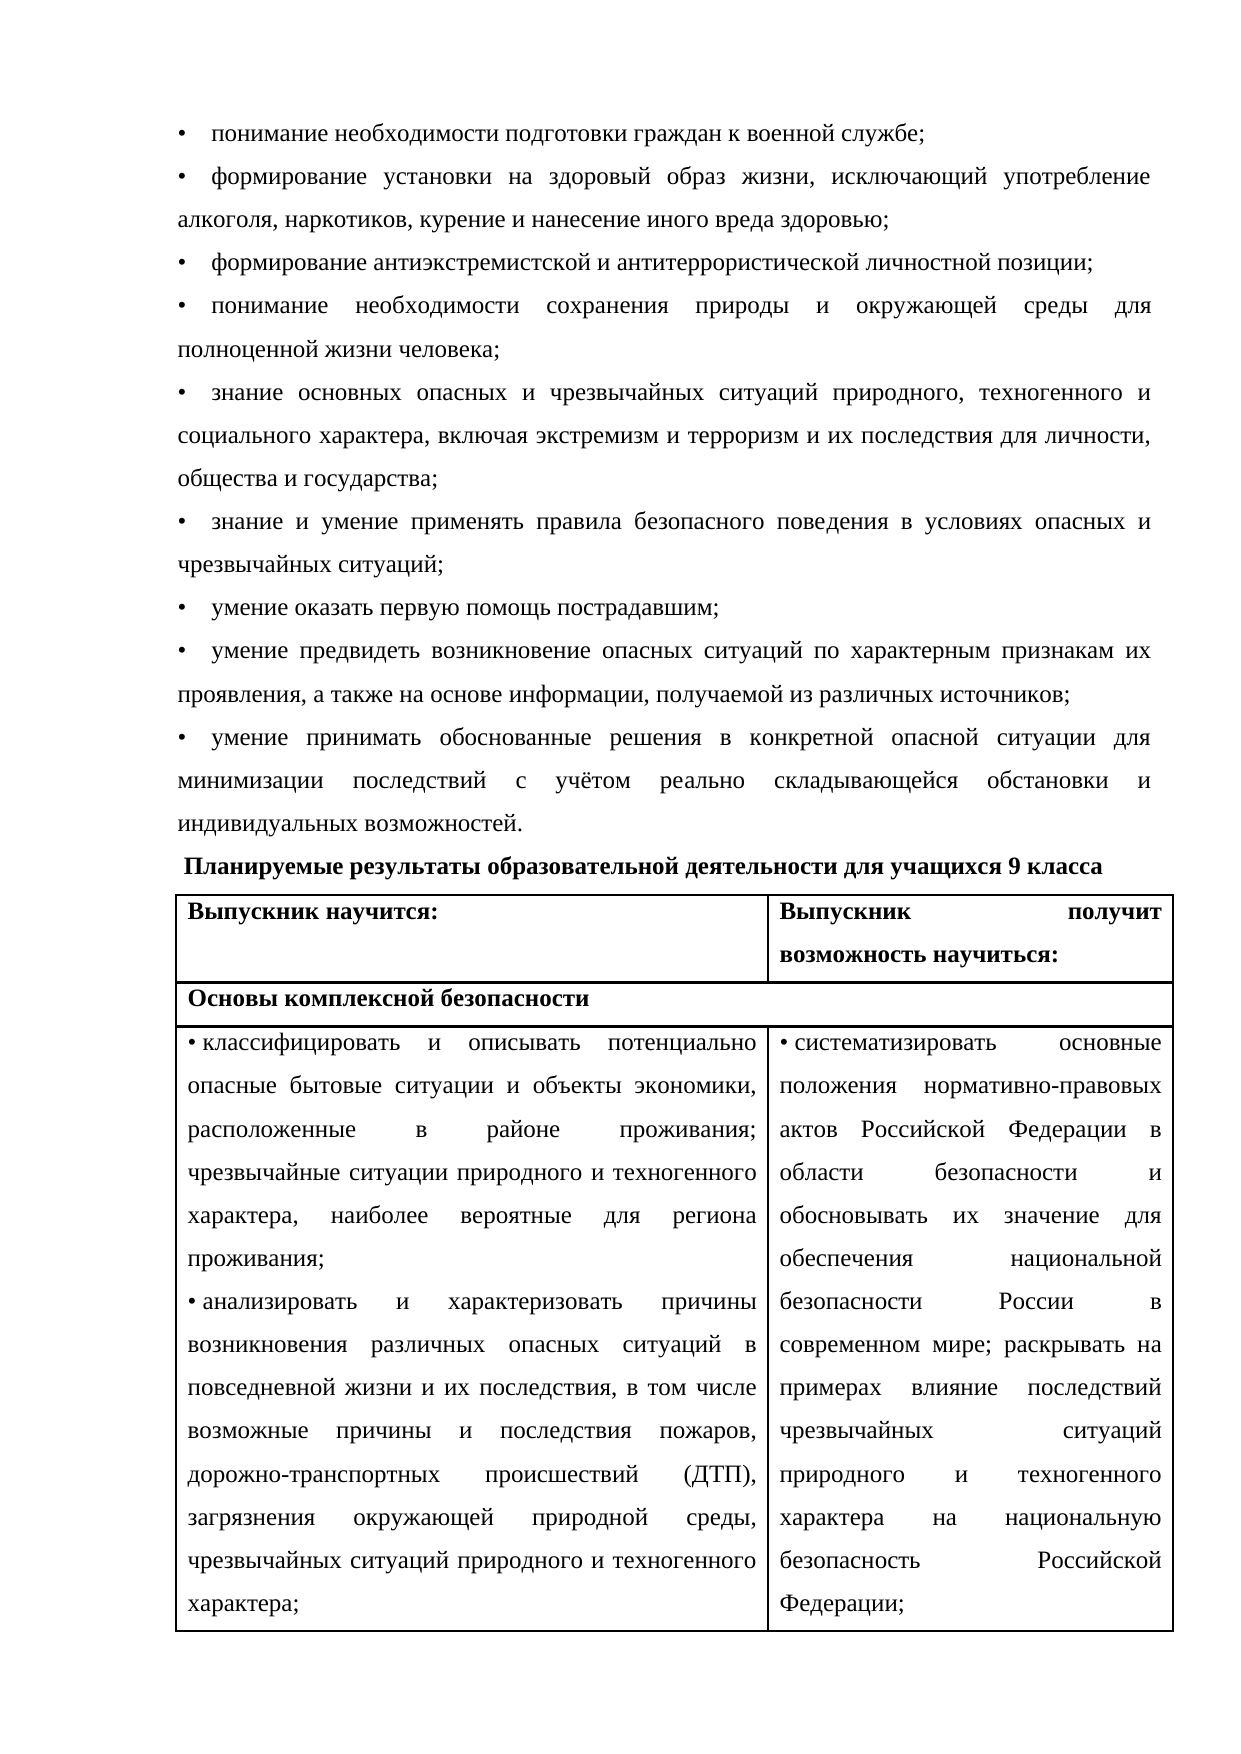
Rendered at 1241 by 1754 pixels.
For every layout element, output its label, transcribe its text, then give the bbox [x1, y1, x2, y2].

text • формирование установки на здоровый образ жизни, исключающий употребление алкоголя, наркотиков, курение и нанесение иного вреда здоровью; [177, 161, 1152, 233]
text • знание и умение применять правила безопасного поведения в условиях опасных и чрезвычайных ситуаций; [177, 506, 1152, 578]
text • понимание необходимости подготовки граждан к военной службе; [177, 118, 1152, 147]
text • понимание необходимости сохранения природы и окружающей среды для полноценной жизни человека; [177, 291, 1152, 362]
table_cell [177, 1028, 767, 1630]
text • формирование антиэкстремистской и антитеррористической личностной позиции; [177, 247, 1152, 276]
table_header Выпускник получит возможность научиться: [769, 896, 1172, 981]
text • знание основных опасных и чрезвычайных ситуаций природного, техногенного и социального характера, включая экстремизм и терроризм и их последствия для личности, общества и государства; [177, 377, 1152, 492]
text • умение принимать обоснованные решения в конкретной опасной ситуации для минимизации последствий с учётом реально складывающейся обстановки и индивидуальных возможностей. [177, 722, 1152, 837]
table_header Выпускник научится: [177, 896, 767, 981]
table_cell Основы комплексной безопасности [177, 984, 1172, 1025]
text • умение предвидеть возникновение опасных ситуаций по характерным признакам их проявления, а также на основе информации, получаемой из различных источников; [177, 636, 1152, 707]
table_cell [769, 1028, 1172, 1630]
text • умение оказать первую помощь пострадавшим; [177, 592, 1152, 621]
text Планируемые результаты образовательной деятельности для учащихся 9 класса [177, 851, 1152, 880]
